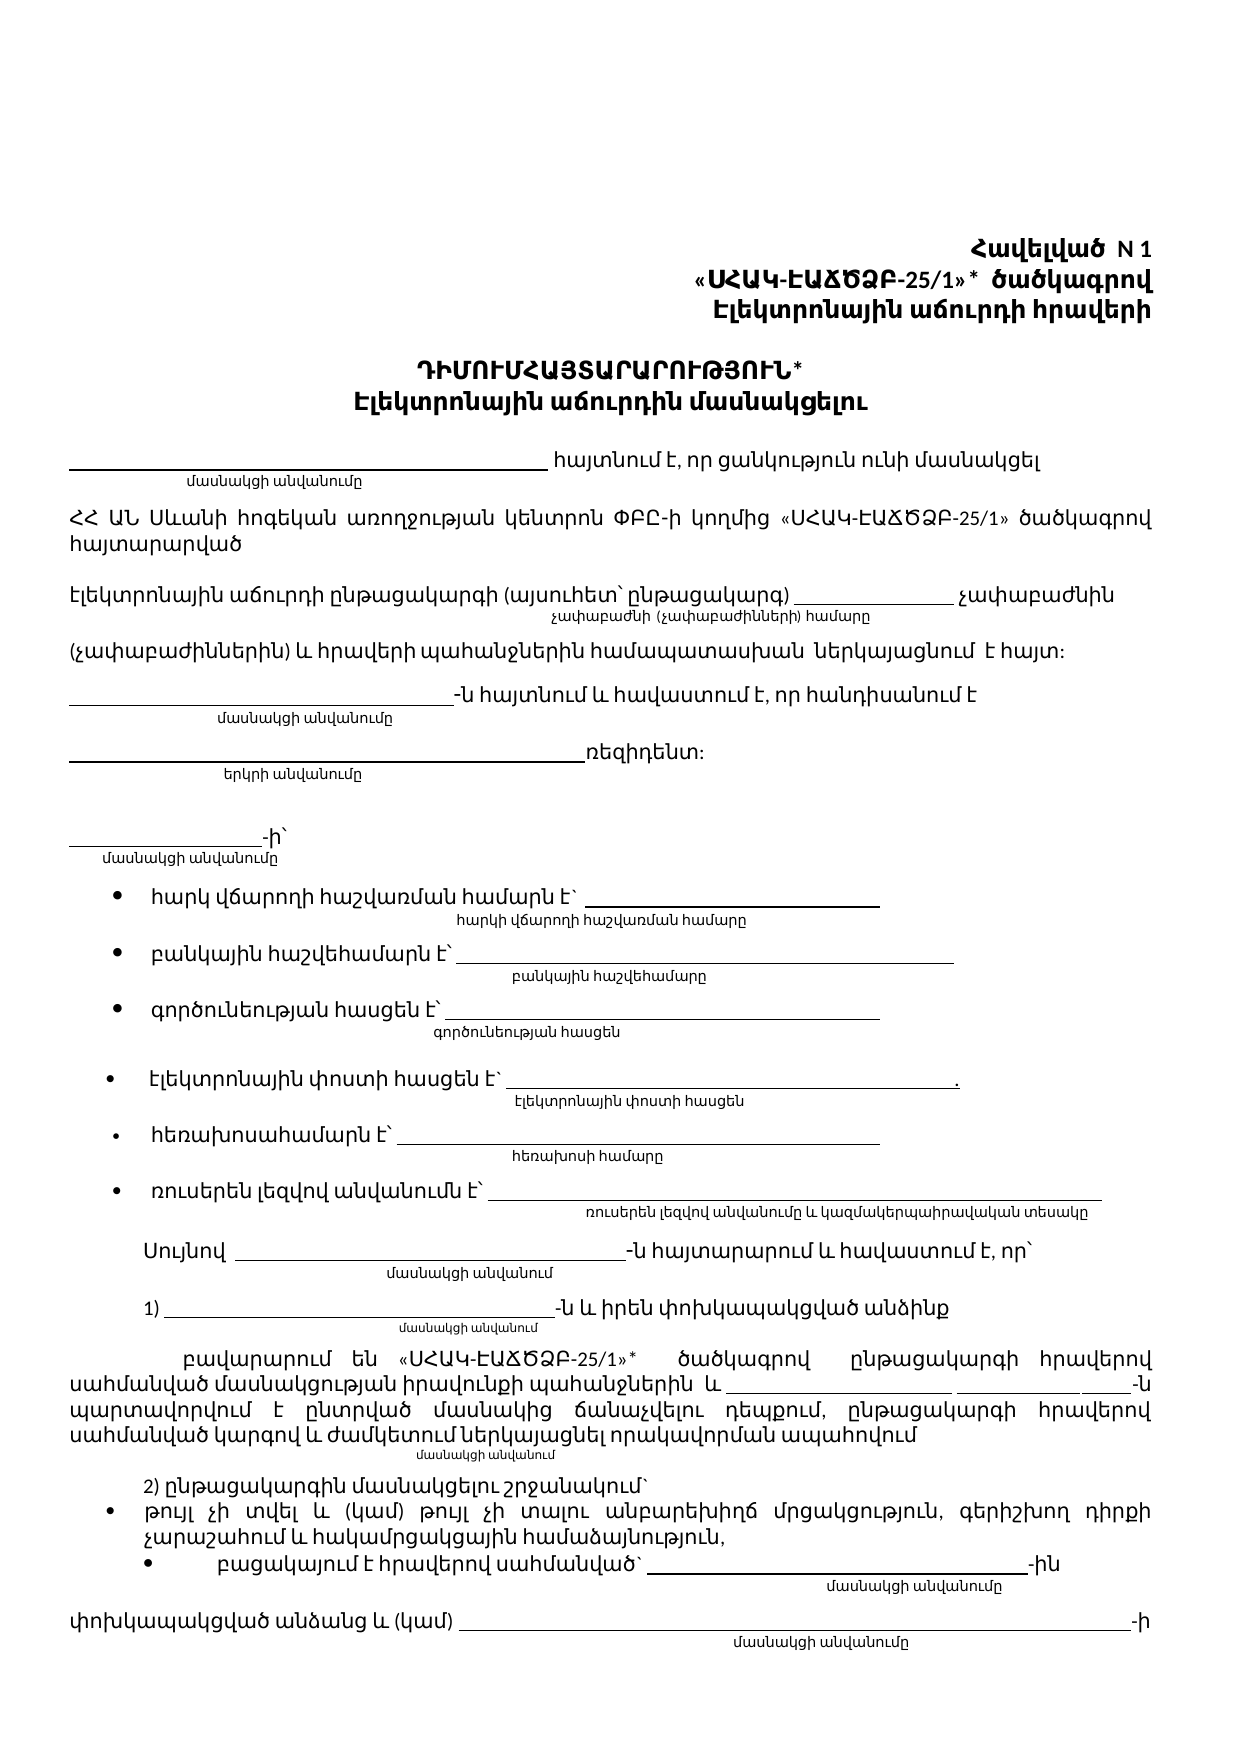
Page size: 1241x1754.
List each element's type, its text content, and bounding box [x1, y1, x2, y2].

text Էլեկտրոնային աճուրդի հրավերի [69, 294, 1152, 325]
list ռուսերեն լեզվով անվանումն է՝ [113, 1178, 1152, 1203]
text ԴԻՄՈՒՄՀԱՅՏԱՐԱՐՈՒԹՅՈՒՆ* [69, 356, 1152, 386]
list հարկ վճարողի հաշվառման համարն է` [113, 880, 1152, 911]
text 1) -ն և իրեն փոխկապակցված անձինք [69, 1295, 1152, 1321]
text -ն հայտնում և հավաստում է, որ հանդիսանում է [69, 678, 1152, 709]
text մասնակցի անվանում [69, 1448, 1152, 1473]
text բանկային հաշվեհամարը [438, 967, 1152, 997]
text «ՍՀԱԿ-ԷԱՃԾՁԲ-25/1»* ծածկագրով [69, 264, 1152, 294]
text մասնակցի անվանում [69, 1264, 1152, 1295]
text հեռախոսի համարը [438, 1148, 1152, 1178]
list բացակայում է հրավերով սահմանված` -ին [69, 1549, 1152, 1577]
text ՀՀ ԱՆ Սևանի հոգեկան առողջության կենտրոն ՓԲԸ-ի կողմից «ՍՀԱԿ-ԷԱՃԾՁԲ-25/1» ծածկագրով հայտարարված [69, 503, 1152, 556]
text Հավելված N 1 [69, 233, 1152, 264]
list բանկային հաշվեհամարն է՝ [113, 941, 1152, 967]
text գործունեության հասցեն [69, 1023, 1152, 1053]
list գործունեության հասցեն է՝ [113, 997, 1152, 1023]
subtitle Էլեկտրոնային աճուրդին մասնակցելու [69, 386, 1152, 417]
text էլեկտրոնային աճուրդի ընթացակարգի (այսուհետ՝ ընթացակարգ) չափաբաժնին [69, 582, 1152, 607]
text մասնակցի անվանումը [69, 850, 1152, 880]
text ռեզիդենտ: [69, 739, 1152, 765]
text չափաբաժնի (չափաբաժինների) համարը [69, 607, 1152, 638]
text -ի՝ [69, 824, 1152, 850]
text բավարարում են «ՍՀԱԿ-ԷԱՃԾՁԲ-25/1»* ծածկագրով ընթացակարգի հրավերով սահմանված մասնակցության իրավունքի պահանջներին և -ն պարտավորվում է ընտրված մասնակից ճանաչվելու դեպքում, ընթացակարգի հրավերով սահմանված կարգով և ժամկետում ներկայացնել որակավորման ապահովում [69, 1346, 1152, 1448]
text մասնակցի անվանումը [69, 709, 1152, 739]
text մասնակցի անվանումը [69, 1633, 1152, 1664]
text հարկի վճարողի հաշվառման համարը [69, 911, 1152, 941]
text Սույնով -ն հայտարարում և հավաստում է, որ՝ [69, 1234, 1152, 1264]
text մասնակցի անվանում [69, 1321, 1152, 1346]
text 2) ընթացակարգին մասնակցելու շրջանակում` [69, 1473, 1152, 1498]
list թույլ չի տվել և (կամ) թույլ չի տալու անբարեխիղճ մրցակցություն, գերիշխող դիրքի չարաշահում և հակամրցակցային համաձայնություն, [107, 1498, 1152, 1549]
text հայտնում է, որ ցանկություն ունի մասնակցել [69, 447, 1152, 472]
text փոխկապակցված անձանց և (կամ) -ի [69, 1608, 1152, 1633]
text ռուսերեն լեզվով անվանումը և կազմակերպաիրավական տեսակը [512, 1203, 1152, 1234]
text (չափաբաժիններին) և հրավերի պահանջներին համապատասխան ներկայացնում է հայտ: [69, 638, 1152, 663]
text մասնակցի անվանումը [69, 1577, 1152, 1608]
text էլեկտրոնային փոստի հասցեն [69, 1092, 1152, 1122]
text մասնակցի անվանումը [69, 472, 1152, 503]
list հեռախոսահամարն է՝ [113, 1122, 1152, 1148]
text երկրի անվանումը [69, 765, 1152, 796]
list էլեկտրոնային փոստի հասցեն է` . [107, 1066, 1152, 1092]
